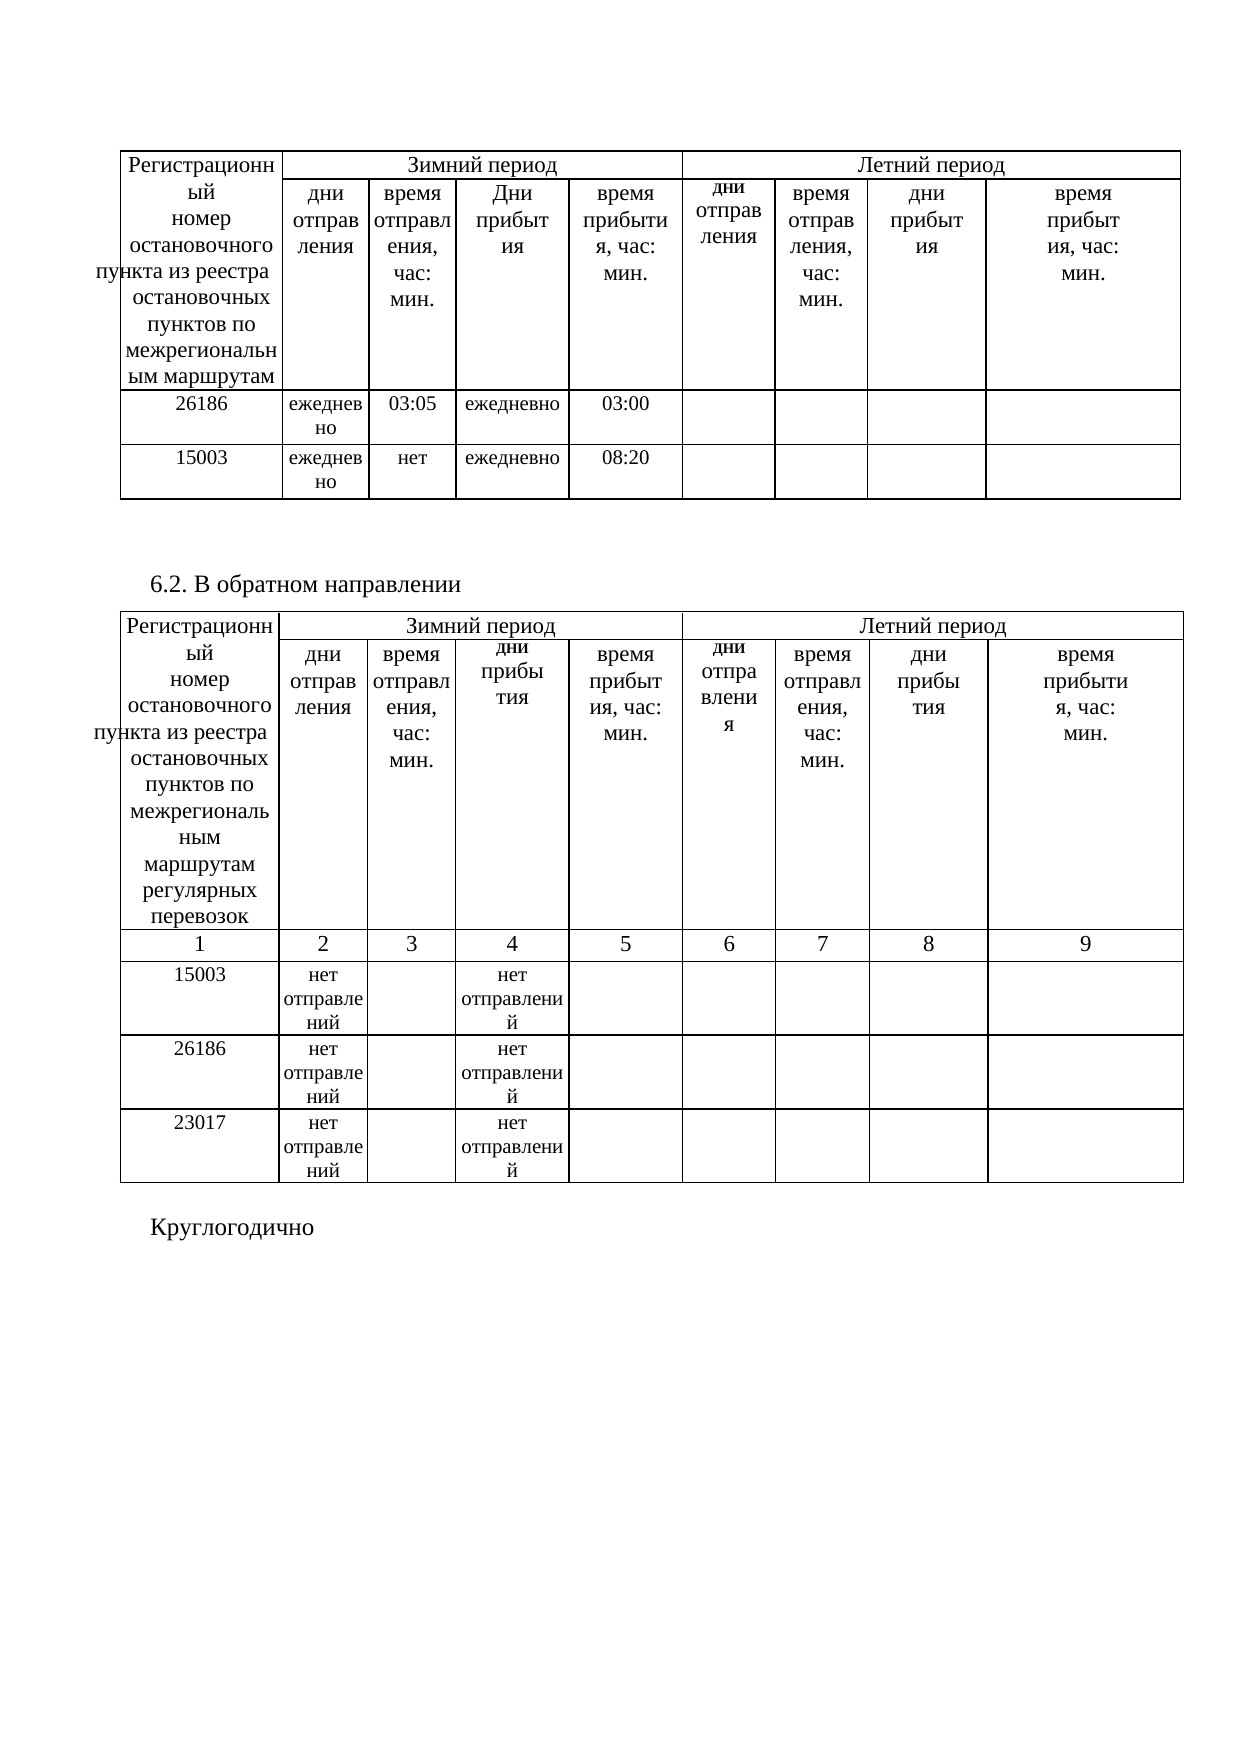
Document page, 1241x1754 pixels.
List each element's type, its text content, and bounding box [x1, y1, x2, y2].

table_cell время прибыти я, час: мин. [989, 640, 1183, 929]
table_cell время отправл ения, час: мин. [370, 180, 455, 389]
text Круглогодично [150, 1212, 1090, 1241]
table_header Зимний период [283, 152, 682, 178]
table_cell 03:05 [370, 391, 455, 444]
table_cell ежедневно [283, 445, 368, 498]
table_cell нет отправлений [280, 1036, 367, 1108]
table_cell [776, 445, 867, 498]
table_header Летний период [683, 152, 1180, 178]
table_cell 26186 [121, 391, 282, 444]
table_cell нет отправлений [280, 1110, 367, 1182]
table_cell время прибыт ия, час: мин. [570, 640, 682, 929]
table_cell нет [370, 445, 455, 498]
table_cell дни прибы тия [870, 640, 987, 929]
table_cell [683, 445, 774, 498]
table_cell 1 [121, 930, 278, 961]
table_cell дни прибыт ия [868, 180, 985, 389]
table_cell ДНИ прибы тия [456, 640, 568, 929]
table_cell [570, 1110, 682, 1182]
table_cell [870, 1110, 987, 1182]
table_cell 15003 [121, 445, 282, 498]
table_cell [870, 962, 987, 1034]
table_cell время отправ ления, час: мин. [776, 180, 867, 389]
table_cell 5 [570, 930, 682, 961]
table_cell нет отправлений [456, 962, 568, 1034]
table_cell 7 [776, 930, 869, 961]
table_cell [989, 962, 1183, 1034]
table_cell [868, 445, 985, 498]
table_cell ДНИ отправ ления [683, 180, 774, 389]
table_cell [368, 1110, 455, 1182]
table_cell 2 [280, 930, 367, 961]
table_cell ежедневно [457, 391, 568, 444]
table_cell 03:00 [570, 391, 682, 444]
table_cell [989, 1036, 1183, 1108]
table_cell [683, 391, 774, 444]
table_cell дни отправ ления [280, 640, 367, 929]
table_cell [368, 1036, 455, 1108]
table_cell [776, 391, 867, 444]
table_cell [776, 1110, 869, 1182]
table_cell [868, 391, 985, 444]
table_cell дни отправ ления [283, 180, 368, 389]
table_cell 23017 [121, 1110, 278, 1182]
table_cell 4 [456, 930, 568, 961]
table_cell [987, 391, 1180, 444]
table_cell нет отправлений [456, 1036, 568, 1108]
table_cell [570, 1036, 682, 1108]
table_cell время отправл ения, час: мин. [776, 640, 869, 929]
table_cell 6 [683, 930, 775, 961]
table_cell нет отправлений [456, 1110, 568, 1182]
table_header Регистрационный номер остановочного пункта из реестра остановочных пунктов по межрегиональным маршрутам регулярных перевозок [121, 612, 279, 929]
table_cell 26186 [121, 1036, 278, 1108]
table_cell [683, 1036, 775, 1108]
table_cell ежедневно [457, 445, 568, 498]
table_cell время прибыти я, час: мин. [570, 180, 682, 389]
table_cell [683, 962, 775, 1034]
table_cell [776, 1036, 869, 1108]
table_cell 9 [989, 930, 1183, 961]
table_cell время прибыт ия, час: мин. [987, 180, 1180, 389]
table_cell [989, 1110, 1183, 1182]
table_header Летний период [683, 612, 1183, 639]
table_cell нет отправлений [280, 962, 367, 1034]
table_cell время отправл ения, час: мин. [368, 640, 455, 929]
table_header Зимний период [280, 612, 682, 639]
text 6.2. В обратном направлении [150, 569, 1090, 598]
table_cell 3 [368, 930, 455, 961]
table_cell 08:20 [570, 445, 682, 498]
table_cell ДНИ отпра влени я [683, 640, 775, 929]
table_cell 8 [870, 930, 987, 961]
table_cell 15003 [121, 962, 278, 1034]
table_cell [570, 962, 682, 1034]
table_cell [870, 1036, 987, 1108]
table_cell [683, 1110, 775, 1182]
table_cell [987, 445, 1180, 498]
table_cell ежедневно [283, 391, 368, 444]
table_cell [368, 962, 455, 1034]
table_cell [776, 962, 869, 1034]
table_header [121, 152, 282, 389]
table_cell Дни прибыт ия [457, 180, 568, 389]
